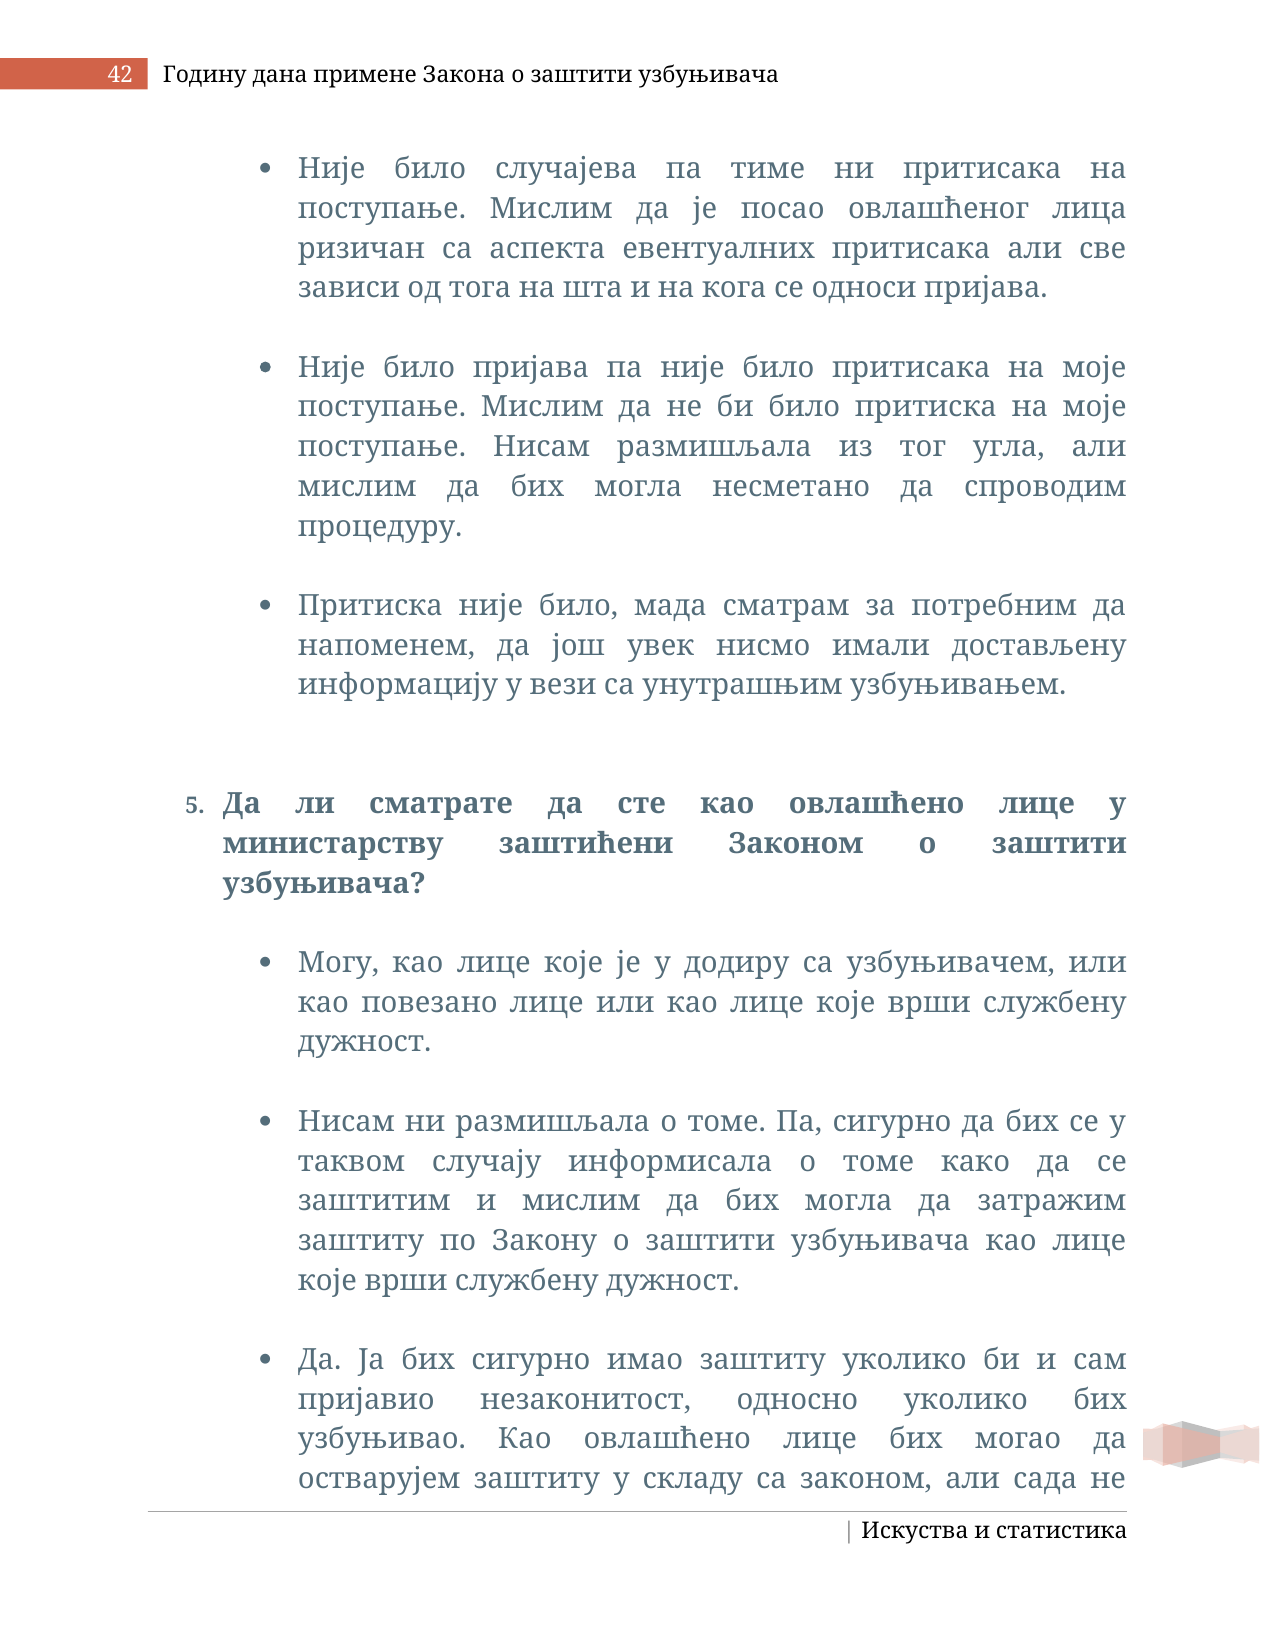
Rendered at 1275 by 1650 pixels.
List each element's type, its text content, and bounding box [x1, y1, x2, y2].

list Нисам ни размишљала о томе. Па, сигурно да бих се у таквом случају информисала о томе како да се заштитим и мислим да бих могла да затражим заштиту по Закону о заштити узбуњивача као лице које врши службену дужност. [260, 1100, 1127, 1298]
list Да ли сматрате да сте као овлашћено лице у министарству заштићени Законом о заштити узбуњивача? [185, 783, 1127, 902]
list Могу, као лице које је у додиру са узбуњивачем, или као повезано лице или као лице које врши службену дужност. [260, 941, 1127, 1060]
list Није било случајева па тиме ни притисака на поступање. Мислим да је посао овлашћеног лица ризичан са аспекта евентуалних притисака али све зависи од тога на шта и на кога се односи пријава. [260, 148, 1127, 306]
list Притиска није било, мада сматрам за потребним да напоменем, да још увек нисмо имали достављену информацију у вези са унутрашњим узбуњивањем. [260, 584, 1127, 703]
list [260, 1338, 1127, 1497]
list Није било пријава па није било притисака на моје поступање. Мислим да не би било притиска на моје поступање. Нисам размишљала из тог угла, али мислим да бих могла несметано да спроводим процедуру. [260, 346, 1127, 544]
